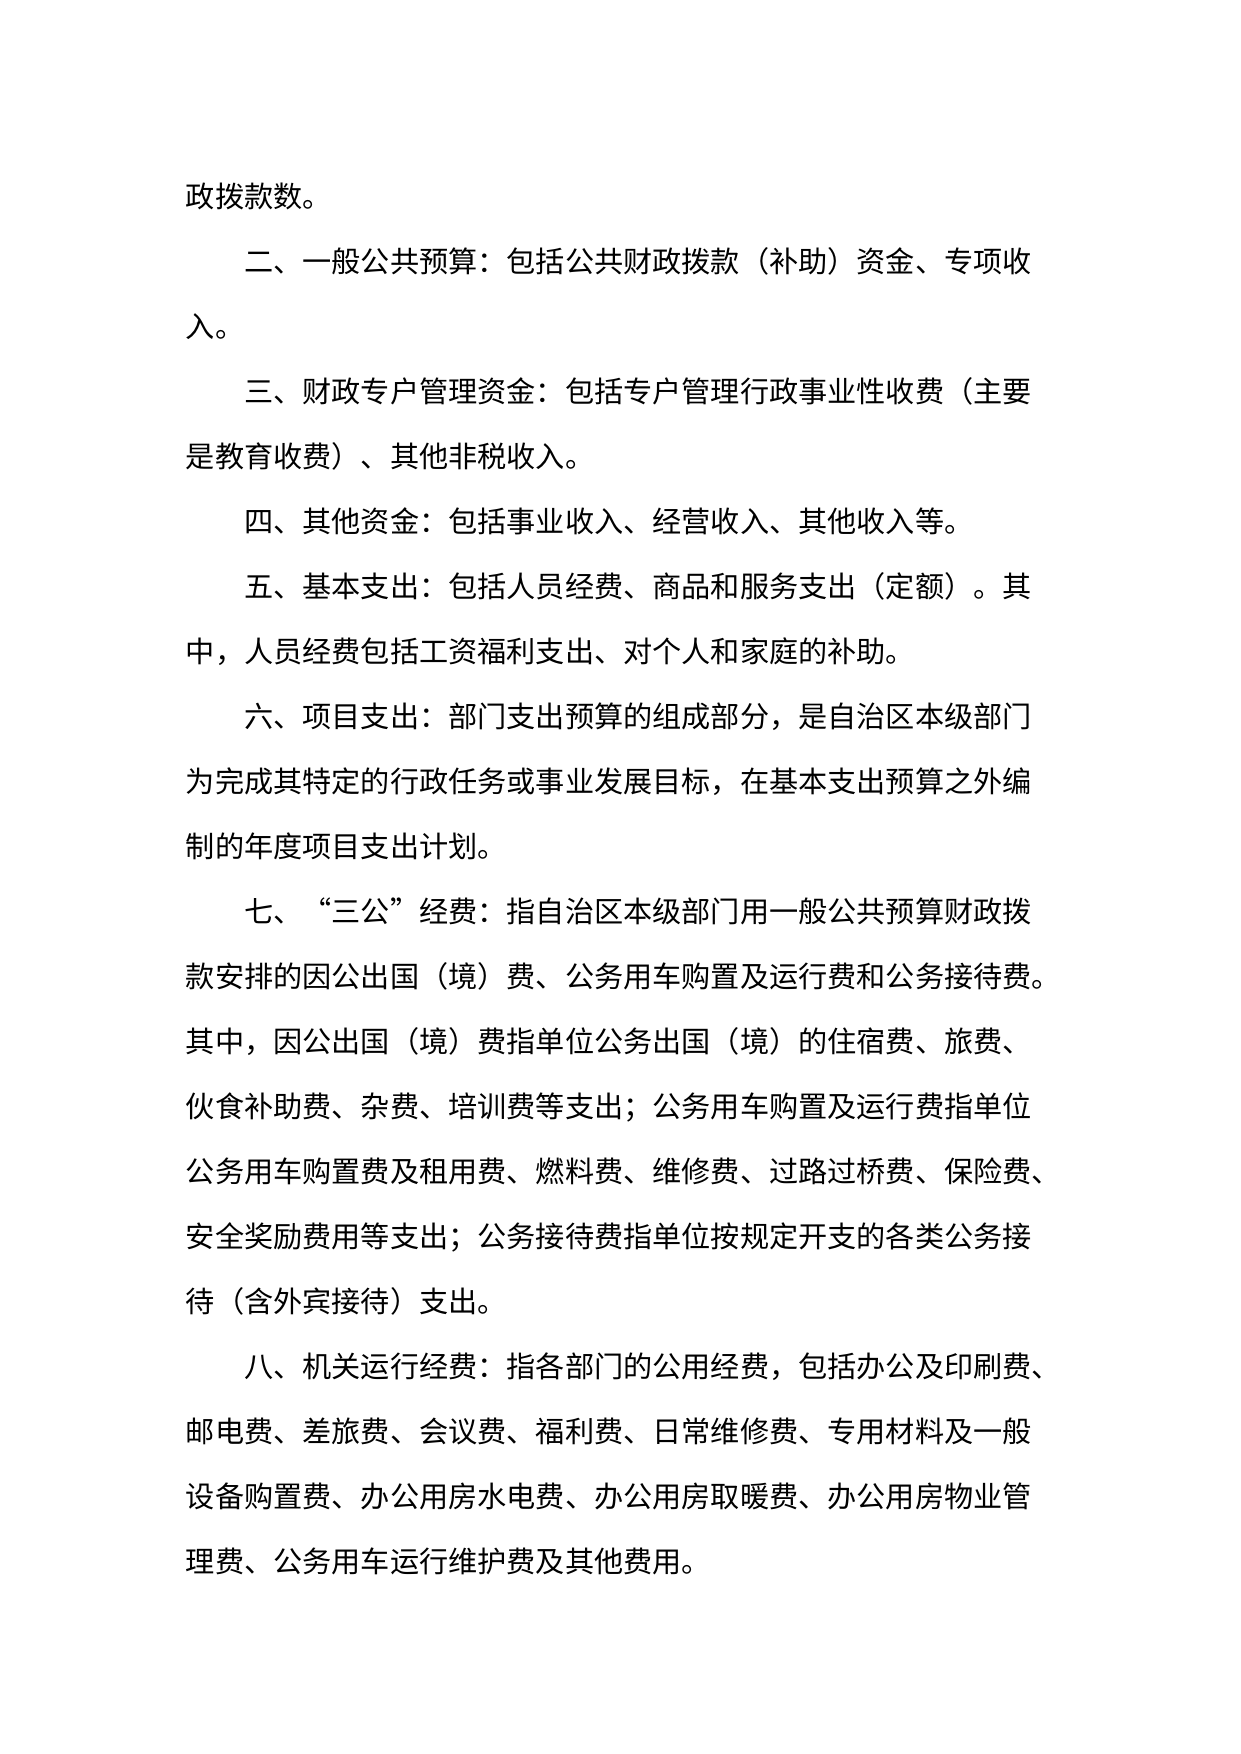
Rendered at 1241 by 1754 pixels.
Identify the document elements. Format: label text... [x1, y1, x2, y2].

text 二、一般公共预算：包括公共财政拨款（补助）资金、专项收入。 [186, 227, 1053, 357]
text 三、财政专户管理资金：包括专户管理行政事业性收费（主要是教育收费）、其他非税收入。 [186, 357, 1053, 487]
text 八、机关运行经费：指各部门的公用经费，包括办公及印刷费、邮电费、差旅费、会议费、福利费、日常维修费、专用材料及一般设备购置费、办公用房水电费、办公用房取暖费、办公用房物业管理费、公务用车运行维护费及其他费用。 [186, 1332, 1053, 1592]
text 六、项目支出：部门支出预算的组成部分，是自治区本级部门为完成其特定的行政任务或事业发展目标，在基本支出预算之外编制的年度项目支出计划。 [186, 682, 1053, 877]
text 四、其他资金：包括事业收入、经营收入、其他收入等。 [186, 487, 1053, 552]
text 五、基本支出：包括人员经费、商品和服务支出（定额）。其中，人员经费包括工资福利支出、对个人和家庭的补助。 [186, 552, 1053, 682]
text 七、“三公”经费：指自治区本级部门用一般公共预算财政拨款安排的因公出国（境）费、公务用车购置及运行费和公务接待费。其中，因公出国（境）费指单位公务出国（境）的住宿费、旅费、伙食补助费、杂费、培训费等支出；公务用车购置及运行费指单位公务用车购置费及租用费、燃料费、维修费、过路过桥费、保险费、安全奖励费用等支出；公务接待费指单位按规定开支的各类公务接待（含外宾接待）支出。 [186, 877, 1053, 1332]
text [186, 162, 1053, 227]
